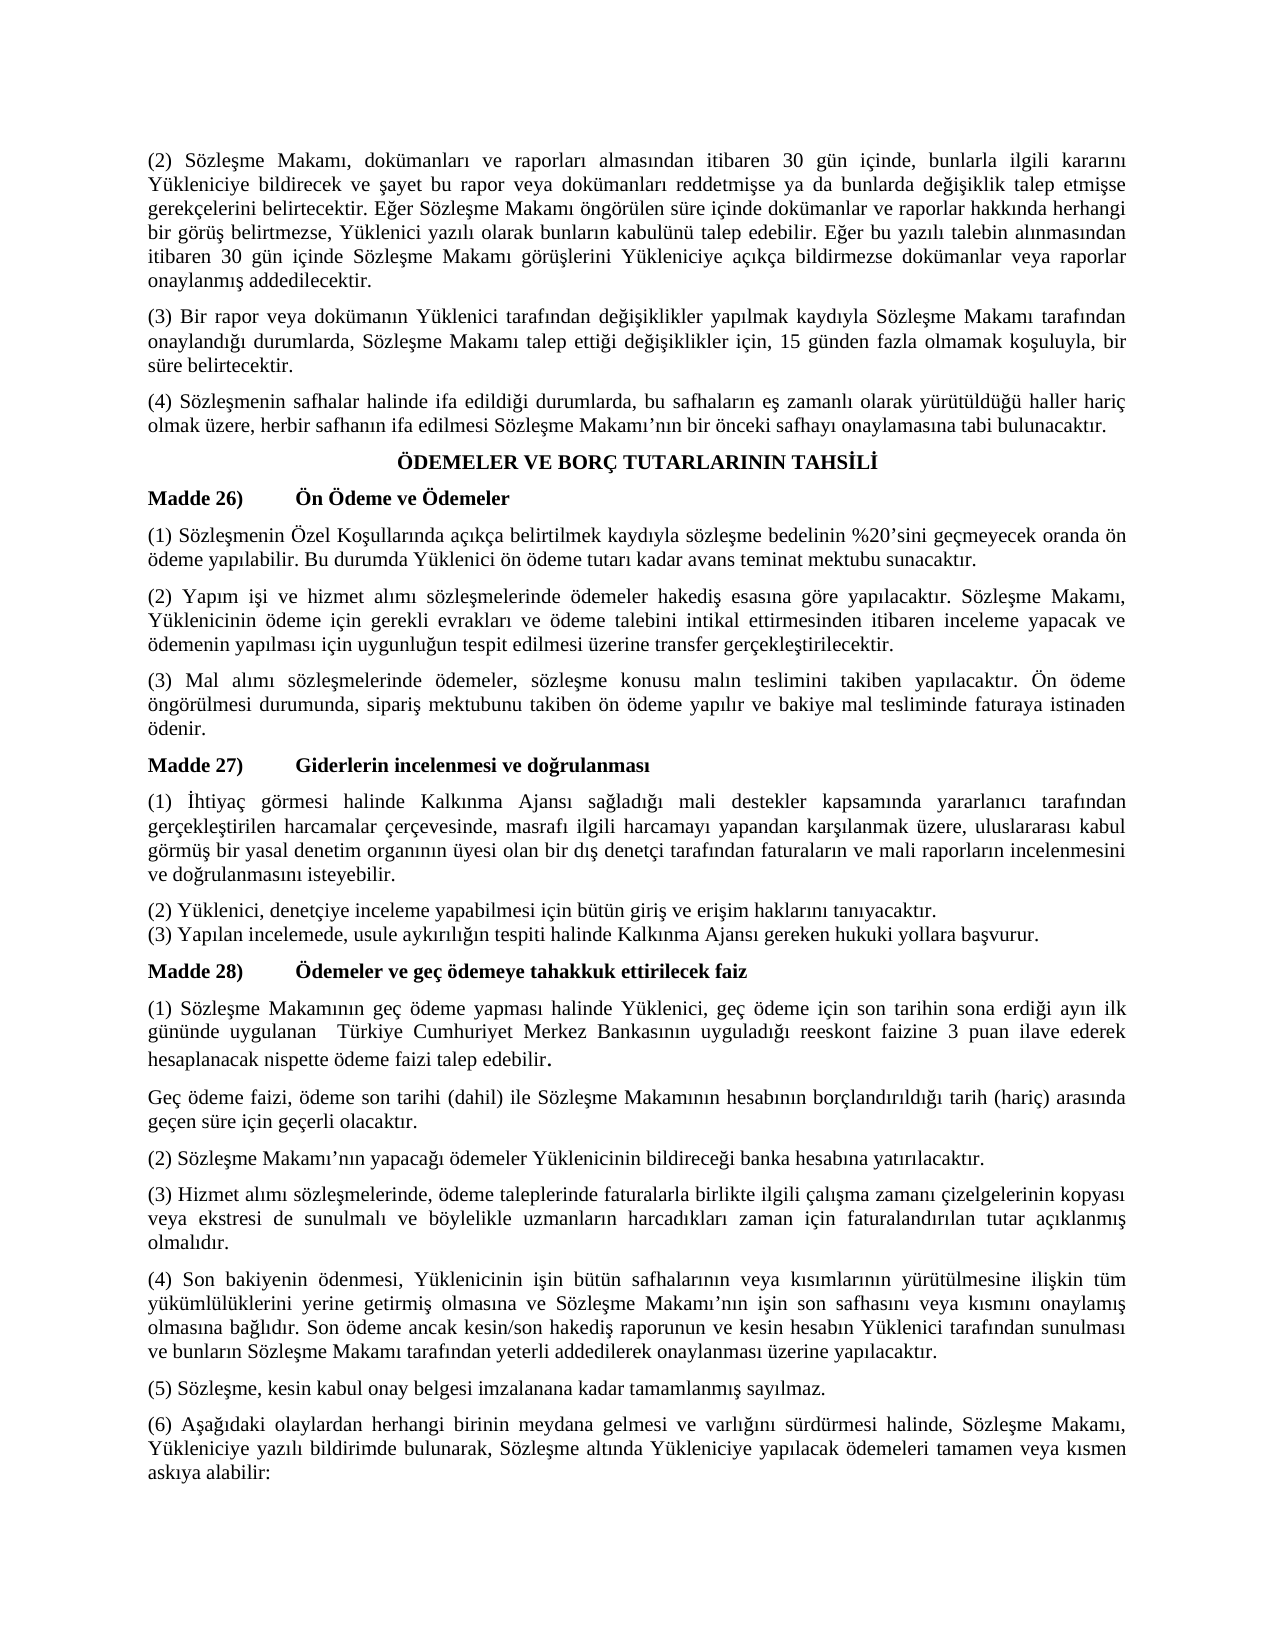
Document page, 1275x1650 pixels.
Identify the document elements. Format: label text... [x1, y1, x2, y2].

text (3) Yapılan incelemede, usule aykırılığın tespiti halinde Kalkınma Ajansı gereken hukuki yollara başvurur. [148, 922, 1127, 946]
text (1) Sözleşme Makamının geç ödeme yapması halinde Yüklenici, geç ödeme için son tarihin sona erdiği ayın ilk gününde uygulanan Türkiye Cumhuriyet Merkez Bankasının uyguladığı reeskont faizine 3 puan ilave ederek hesaplanacak nispette ödeme faizi talep edebilir. [148, 995, 1127, 1072]
text (5) Sözleşme, kesin kabul onay belgesi imzalanana kadar tamamlanmış sayılmaz. [148, 1375, 1127, 1399]
text Geç ödeme faizi, ödeme son tarihi (dahil) ile Sözleşme Makamının hesabının borçlandırıldığı tarih (hariç) arasında geçen süre için geçerli olacaktır. [148, 1085, 1127, 1133]
text (2) Sözleşme Makamı’nın yapacağı ödemeler Yüklenicinin bildireceği banka hesabına yatırılacaktır. [148, 1145, 1127, 1169]
text (2) Yüklenici, denetçiye inceleme yapabilmesi için bütün giriş ve erişim haklarını tanıyacaktır. [148, 898, 1127, 922]
text (3) Bir rapor veya dokümanın Yüklenici tarafından değişiklikler yapılmak kaydıyla Sözleşme Makamı tarafından onaylandığı durumlarda, Sözleşme Makamı talep ettiği değişiklikler için, 15 günden fazla olmamak koşuluyla, bir süre belirtecektir. [148, 304, 1127, 377]
text (6) Aşağıdaki olaylardan herhangi birinin meydana gelmesi ve varlığını sürdürmesi halinde, Sözleşme Makamı, Yükleniciye yazılı bildirimde bulunarak, Sözleşme altında Yükleniciye yapılacak ödemeleri tamamen veya kısmen askıya alabilir: [148, 1412, 1127, 1484]
text (1) İhtiyaç görmesi halinde Kalkınma Ajansı sağladığı mali destekler kapsamında yararlanıcı tarafından gerçekleştirilen harcamalar çerçevesinde, masrafı ilgili harcamayı yapandan karşılanmak üzere, uluslararası kabul görmüş bir yasal denetim organının üyesi olan bir dış denetçi tarafından faturaların ve mali raporların incelenmesini ve doğrulanmasını isteyebilir. [148, 789, 1127, 886]
text (4) Son bakiyenin ödenmesi, Yüklenicinin işin bütün safhalarının veya kısımlarının yürütülmesine ilişkin tüm yükümlülüklerini yerine getirmiş olmasına ve Sözleşme Makamı’nın işin son safhasını veya kısmını onaylamış olmasına bağlıdır. Son ödeme ancak kesin/son hakediş raporunun ve kesin hesabın Yüklenici tarafından sunulması ve bunların Sözleşme Makamı tarafından yeterli addedilerek onaylanması üzerine yapılacaktır. [148, 1267, 1127, 1363]
text ÖDEMELER VE BORÇ TUTARLARININ TAHSİLİ [148, 450, 1127, 474]
text (2) Yapım işi ve hizmet alımı sözleşmelerinde ödemeler hakediş esasına göre yapılacaktır. Sözleşme Makamı, Yüklenicinin ödeme için gerekli evrakları ve ödeme talebini intikal ettirmesinden itibaren inceleme yapacak ve ödemenin yapılması için uygunluğun tespit edilmesi üzerine transfer gerçekleştirilecektir. [148, 583, 1127, 656]
list Giderlerin incelenmesi ve doğrulanması [148, 753, 1127, 777]
text (4) Sözleşmenin safhalar halinde ifa edildiği durumlarda, bu safhaların eş zamanlı olarak yürütüldüğü haller hariç olmak üzere, herbir safhanın ifa edilmesi Sözleşme Makamı’nın bir önceki safhayı onaylamasına tabi bulunacaktır. [148, 389, 1127, 437]
text (1) Sözleşmenin Özel Koşullarında açıkça belirtilmek kaydıyla sözleşme bedelinin %20’sini geçmeyecek oranda ön ödeme yapılabilir. Bu durumda Yüklenici ön ödeme tutarı kadar avans teminat mektubu sunacaktır. [148, 523, 1127, 571]
text (2) Sözleşme Makamı, dokümanları ve raporları almasından itibaren 30 gün içinde, bunlarla ilgili kararını Yükleniciye bildirecek ve şayet bu rapor veya dokümanları reddetmişse ya da bunlarda değişiklik talep etmişse gerekçelerini belirtecektir. Eğer Sözleşme Makamı öngörülen süre içinde dokümanlar ve raporlar hakkında herhangi bir görüş belirtmezse, Yüklenici yazılı olarak bunların kabulünü talep edebilir. Eğer bu yazılı talebin alınmasından itibaren 30 gün içinde Sözleşme Makamı görüşlerini Yükleniciye açıkça bildirmezse dokümanlar veya raporlar onaylanmış addedilecektir. [148, 148, 1127, 292]
text (3) Mal alımı sözleşmelerinde ödemeler, sözleşme konusu malın teslimini takiben yapılacaktır. Ön ödeme öngörülmesi durumunda, sipariş mektubunu takiben ön ödeme yapılır ve bakiye mal tesliminde faturaya istinaden ödenir. [148, 668, 1127, 740]
list Ödemeler ve geç ödemeye tahakkuk ettirilecek faiz [148, 959, 1127, 983]
text (3) Hizmet alımı sözleşmelerinde, ödeme taleplerinde faturalarla birlikte ilgili çalışma zamanı çizelgelerinin kopyası veya ekstresi de sunulmalı ve böylelikle uzmanların harcadıkları zaman için faturalandırılan tutar açıklanmış olmalıdır. [148, 1182, 1127, 1254]
list Ön Ödeme ve Ödemeler [148, 486, 1127, 510]
